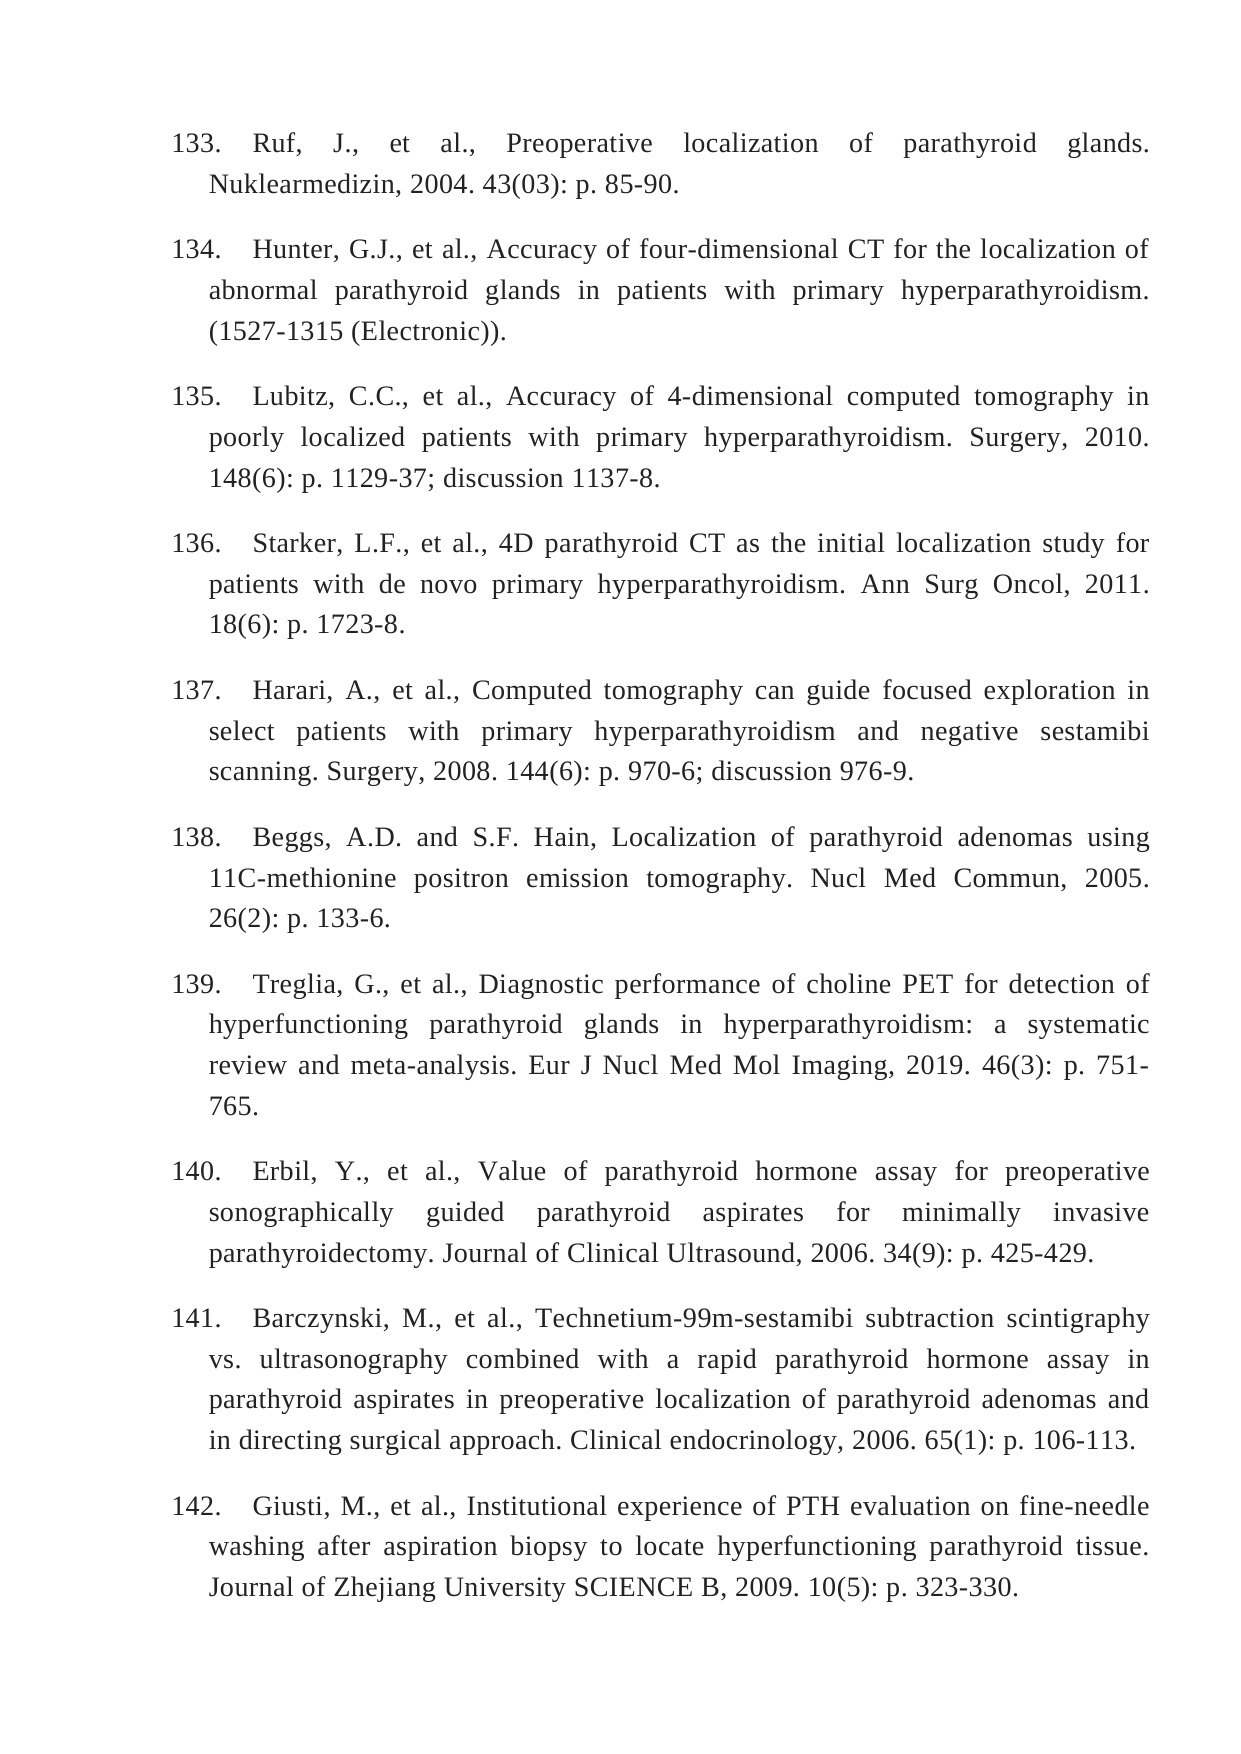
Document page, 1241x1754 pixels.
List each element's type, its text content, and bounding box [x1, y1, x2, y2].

list Erbil, Y., et al., Value of parathyroid hormone assay for preoperative sonographically guided parathyroid aspirates for minimally invasive parathyroidectomy. Journal of Clinical Ultrasound, 2006. 34(9): p. 425-429. [171, 1146, 1152, 1268]
list Harari, A., et al., Computed tomography can guide focused exploration in select patients with primary hyperparathyroidism and negative sestamibi scanning. Surgery, 2008. 144(6): p. 970-6; discussion 976-9. [171, 665, 1152, 787]
list Ruf, J., et al., Preoperative localization of parathyroid glands. Nuklearmedizin, 2004. 43(03): p. 85-90. [171, 118, 1152, 199]
list Treglia, G., et al., Diagnostic performance of choline PET for detection of hyperfunctioning parathyroid glands in hyperparathyroidism: a systematic review and meta-analysis. Eur J Nucl Med Mol Imaging, 2019. 46(3): p. 751-765. [171, 959, 1152, 1121]
list Giusti, M., et al., Institutional experience of PTH evaluation on fine-needle washing after aspiration biopsy to locate hyperfunctioning parathyroid tissue. Journal of Zhejiang University SCIENCE B, 2009. 10(5): p. 323-330. [171, 1481, 1152, 1602]
list Hunter, G.J., et al., Accuracy of four-dimensional CT for the localization of abnormal parathyroid glands in patients with primary hyperparathyroidism. (1527-1315 (Electronic)). [171, 224, 1152, 346]
list Lubitz, C.C., et al., Accuracy of 4-dimensional computed tomography in poorly localized patients with primary hyperparathyroidism. Surgery, 2010. 148(6): p. 1129-37; discussion 1137-8. [171, 371, 1152, 493]
list Starker, L.F., et al., 4D parathyroid CT as the initial localization study for patients with de novo primary hyperparathyroidism. Ann Surg Oncol, 2011. 18(6): p. 1723-8. [171, 518, 1152, 640]
list Barczynski, M., et al., Technetium‐99m‐sestamibi subtraction scintigraphy vs. ultrasonography combined with a rapid parathyroid hormone assay in parathyroid aspirates in preoperative localization of parathyroid adenomas and in directing surgical approach. Clinical endocrinology, 2006. 65(1): p. 106-113. [171, 1293, 1152, 1456]
list Beggs, A.D. and S.F. Hain, Localization of parathyroid adenomas using 11C-methionine positron emission tomography. Nucl Med Commun, 2005. 26(2): p. 133-6. [171, 812, 1152, 934]
